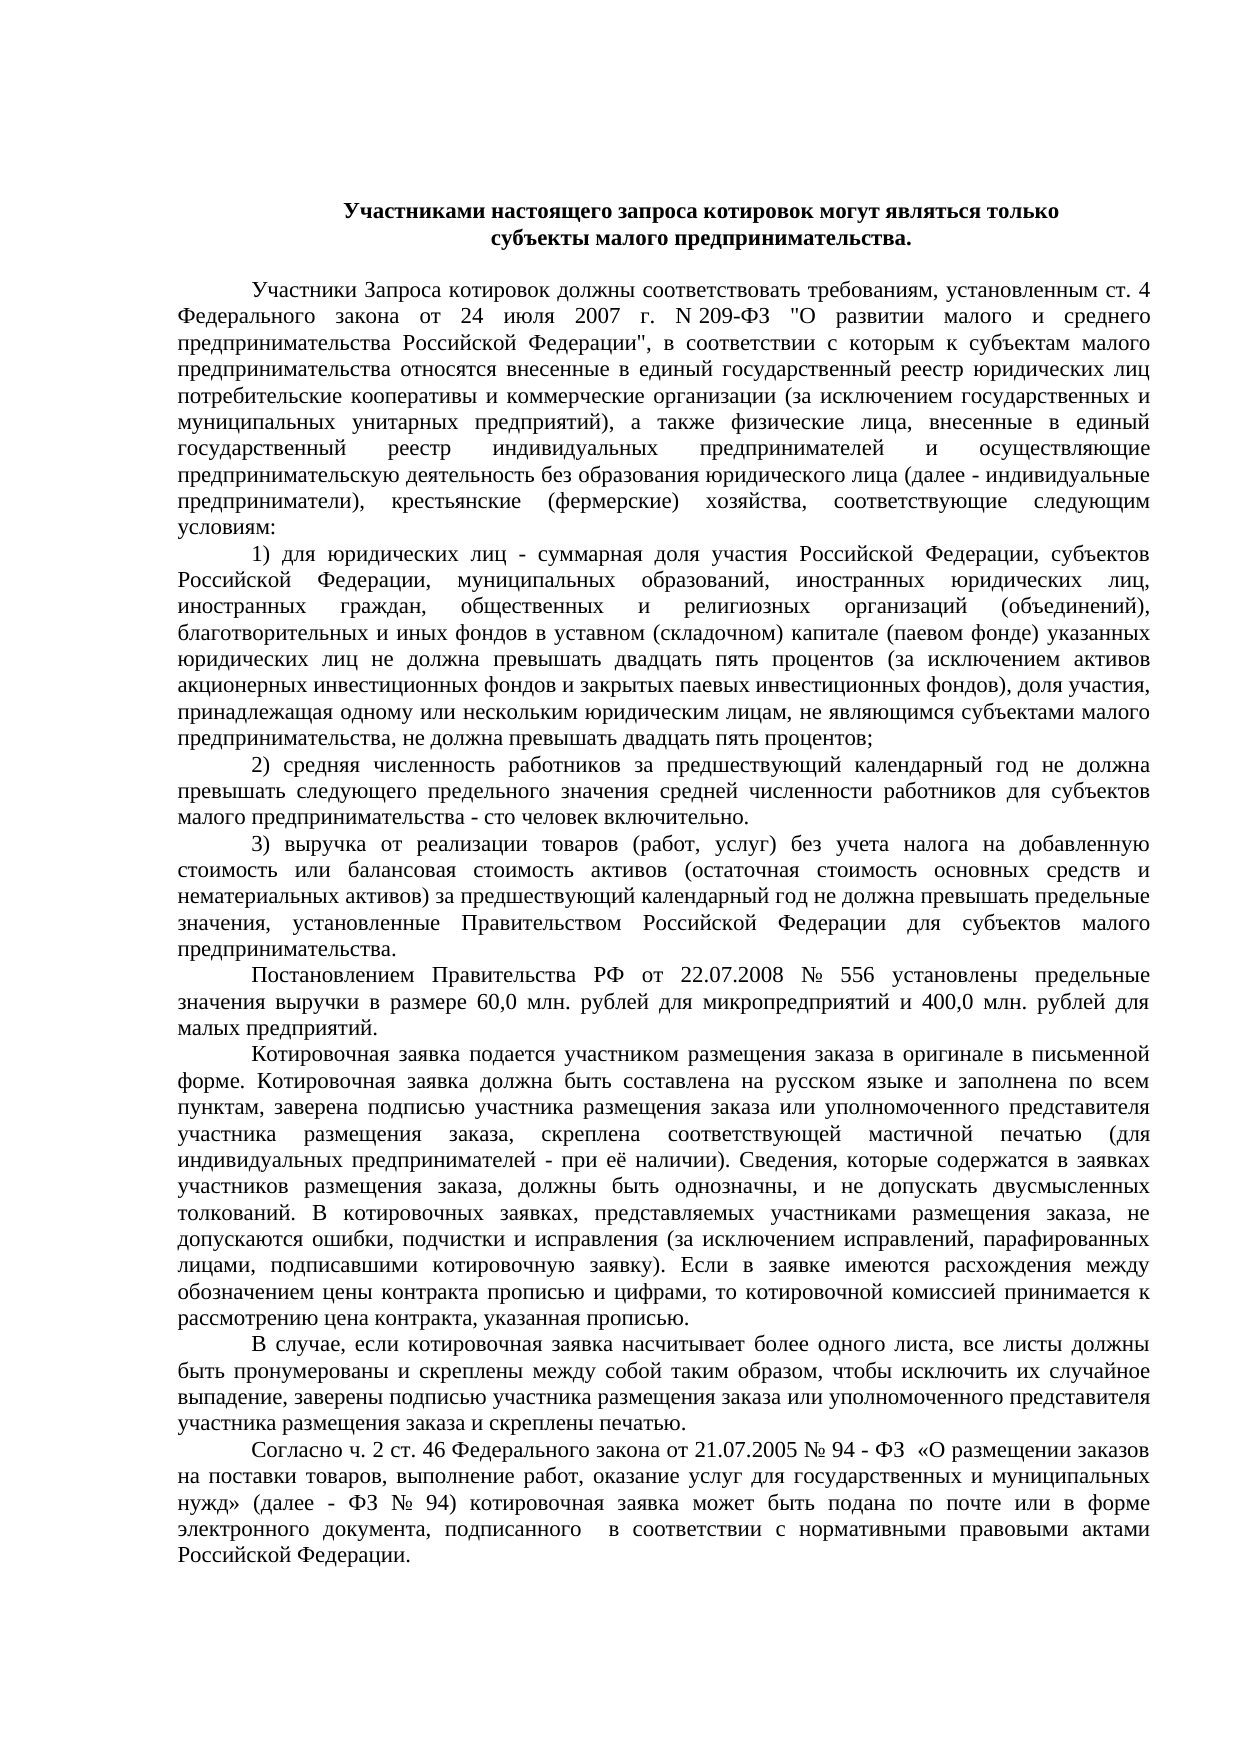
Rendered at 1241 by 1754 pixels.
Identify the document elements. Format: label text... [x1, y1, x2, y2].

text Участники Запроса котировок должны соответствовать требованиям, установленным ст. 4 Федерального закона от 24 июля 2007 г. N 209-ФЗ "О развитии малого и среднего предпринимательства Российской Федерации", в соответствии с которым к субъектам малого предпринимательства относятся внесенные в единый государственный реестр юридических лиц потребительские кооперативы и коммерческие организации (за исключением государственных и муниципальных унитарных предприятий), а также физические лица, внесенные в единый государственный реестр индивидуальных предпринимателей и осуществляющие предпринимательскую деятельность без образования юридического лица (далее - индивидуальные предприниматели), крестьянские (фермерские) хозяйства, соответствующие следующим условиям: [177, 276, 1152, 540]
text 3) выручка от реализации товаров (работ, услуг) без учета налога на добавленную стоимость или балансовая стоимость активов (остаточная стоимость основных средств и нематериальных активов) за предшествующий календарный год не должна превышать предельные значения, установленные Правительством Российской Федерации для субъектов малого предпринимательства. [177, 830, 1152, 961]
text Котировочная заявка подается участником размещения заказа в оригинале в письменной форме. Котировочная заявка должна быть составлена на русском языке и заполнена по всем пунктам, заверена подписью участника размещения заказа или уполномоченного представителя участника размещения заказа, скреплена соответствующей мастичной печатью (для индивидуальных предпринимателей - при её наличии). Сведения, которые содержатся в заявках участников размещения заказа, должны быть однозначны, и не допускать двусмысленных толкований. В котировочных заявках, представляемых участниками размещения заказа, не допускаются ошибки, подчистки и исправления (за исключением исправлений, парафированных лицами, подписавшими котировочную заявку). Если в заявке имеются расхождения между обозначением цены контракта прописью и цифрами, то котировочной комиссией принимается к рассмотрению цена контракта, указанная прописью. [177, 1041, 1152, 1330]
text 1) для юридических лиц - суммарная доля участия Российской Федерации, субъектов Российской Федерации, муниципальных образований, иностранных юридических лиц, иностранных граждан, общественных и религиозных организаций (объединений), благотворительных и иных фондов в уставном (складочном) капитале (паевом фонде) указанных юридических лиц не должна превышать двадцать пять процентов (за исключением активов акционерных инвестиционных фондов и закрытых паевых инвестиционных фондов), доля участия, принадлежащая одному или нескольким юридическим лицам, не являющимся субъектами малого предпринимательства, не должна превышать двадцать пять процентов; [177, 540, 1152, 751]
text Участниками настоящего запроса котировок могут являться только [177, 197, 1152, 223]
text 2) средняя численность работников за предшествующий календарный год не должна превышать следующего предельного значения средней численности работников для субъектов малого предпринимательства - сто человек включительно. [177, 751, 1152, 830]
text субъекты малого предпринимательства. [177, 223, 1152, 250]
title Согласно ч. 2 ст. 46 Федерального закона от 21.07.2005 № 94 - ФЗ «О размещении заказов на поставки товаров, выполнение работ, оказание услуг для государственных и муниципальных нужд» (далее - ФЗ № 94) котировочная заявка может быть подана по почте или в форме электронного документа, подписанного в соответствии с нормативными правовыми актами Российской Федерации. [177, 1436, 1152, 1568]
text В случае, если котировочная заявка насчитывает более одного листа, все листы должны быть пронумерованы и скреплены между собой таким образом, чтобы исключить их случайное выпадение, заверены подписью участника размещения заказа или уполномоченного представителя участника размещения заказа и скреплены печатью. [177, 1330, 1152, 1436]
text Постановлением Правительства РФ от 22.07.2008 № 556 установлены предельные значения выручки в размере 60,0 млн. рублей для микропредприятий и 400,0 млн. рублей для малых предприятий. [177, 961, 1152, 1041]
